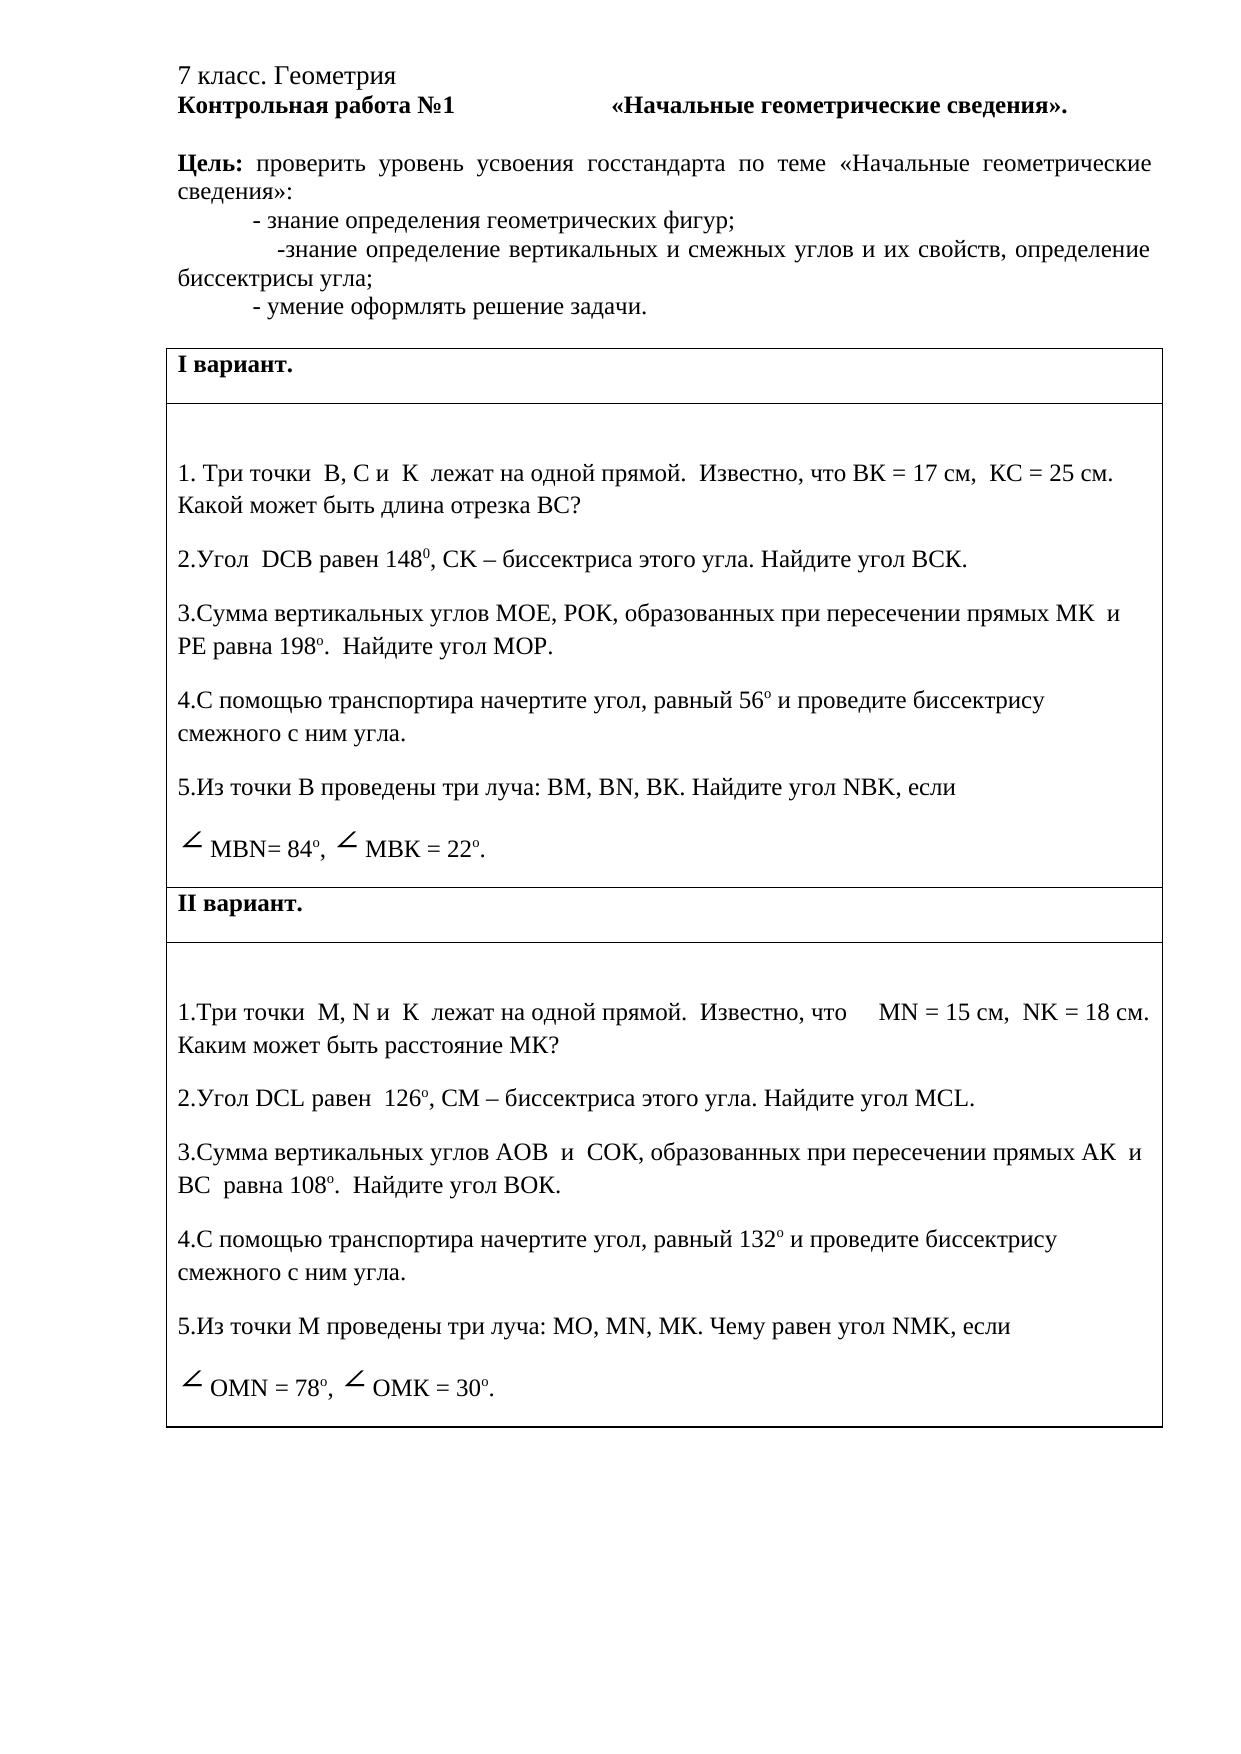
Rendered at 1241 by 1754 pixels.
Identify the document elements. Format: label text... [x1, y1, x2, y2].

table_cell 1.Три точки М, N и К лежат на одной прямой. Известно, что MN = 15 см, NK = 18 см. Каким может быть расстояние МК? 2.Угол DCL равен 126о, СМ – биссектриса этого угла. Найдите угол МСL. 3.Сумма вертикальных углов АОВ и СОК, образованных при пересечении прямых АК и ВС равна 108о. Найдите угол ВОК. 4.С помощью транспортира начертите угол, равный 132о и проведите биссектрису смежного с ним угла. 5.Из точки М проведены три луча: МО, МN, МК. Чему равен угол NMK, если OMN = 78о, ОМК = 30о. [167, 943, 1162, 1426]
table_cell II вариант. [167, 888, 1162, 942]
text - умение оформлять решение задачи. [177, 291, 1152, 320]
text -знание определение вертикальных и смежных углов и их свойств, определение биссектрисы угла; [177, 234, 1152, 291]
table_header I вариант. [167, 349, 1162, 403]
text Цель: проверить уровень усвоения госстандарта по теме «Начальные геометрические сведения»: [177, 148, 1152, 205]
text - знание определения геометрических фигур; [177, 205, 1152, 234]
text Контрольная работа №1 «Начальные геометрические сведения». [177, 90, 1152, 119]
table_cell 1. Три точки В, С и К лежат на одной прямой. Известно, что ВК = 17 см, КС = 25 см. Какой может быть длина отрезка ВС? 2.Угол DCB равен 1480, CK – биссектриса этого угла. Найдите угол ВСК. 3.Сумма вертикальных углов МОЕ, РОК, образованных при пересечении прямых МК и РЕ равна 198о. Найдите угол МОР. 4.С помощью транспортира начертите угол, равный 56о и проведите биссектрису смежного с ним угла. 5.Из точки В проведены три луча: ВМ, ВN, ВК. Найдите угол NBK, если MBN= 84о, МВК = 22о. [167, 404, 1162, 887]
text 7 класс. Геометрия [177, 59, 1152, 90]
